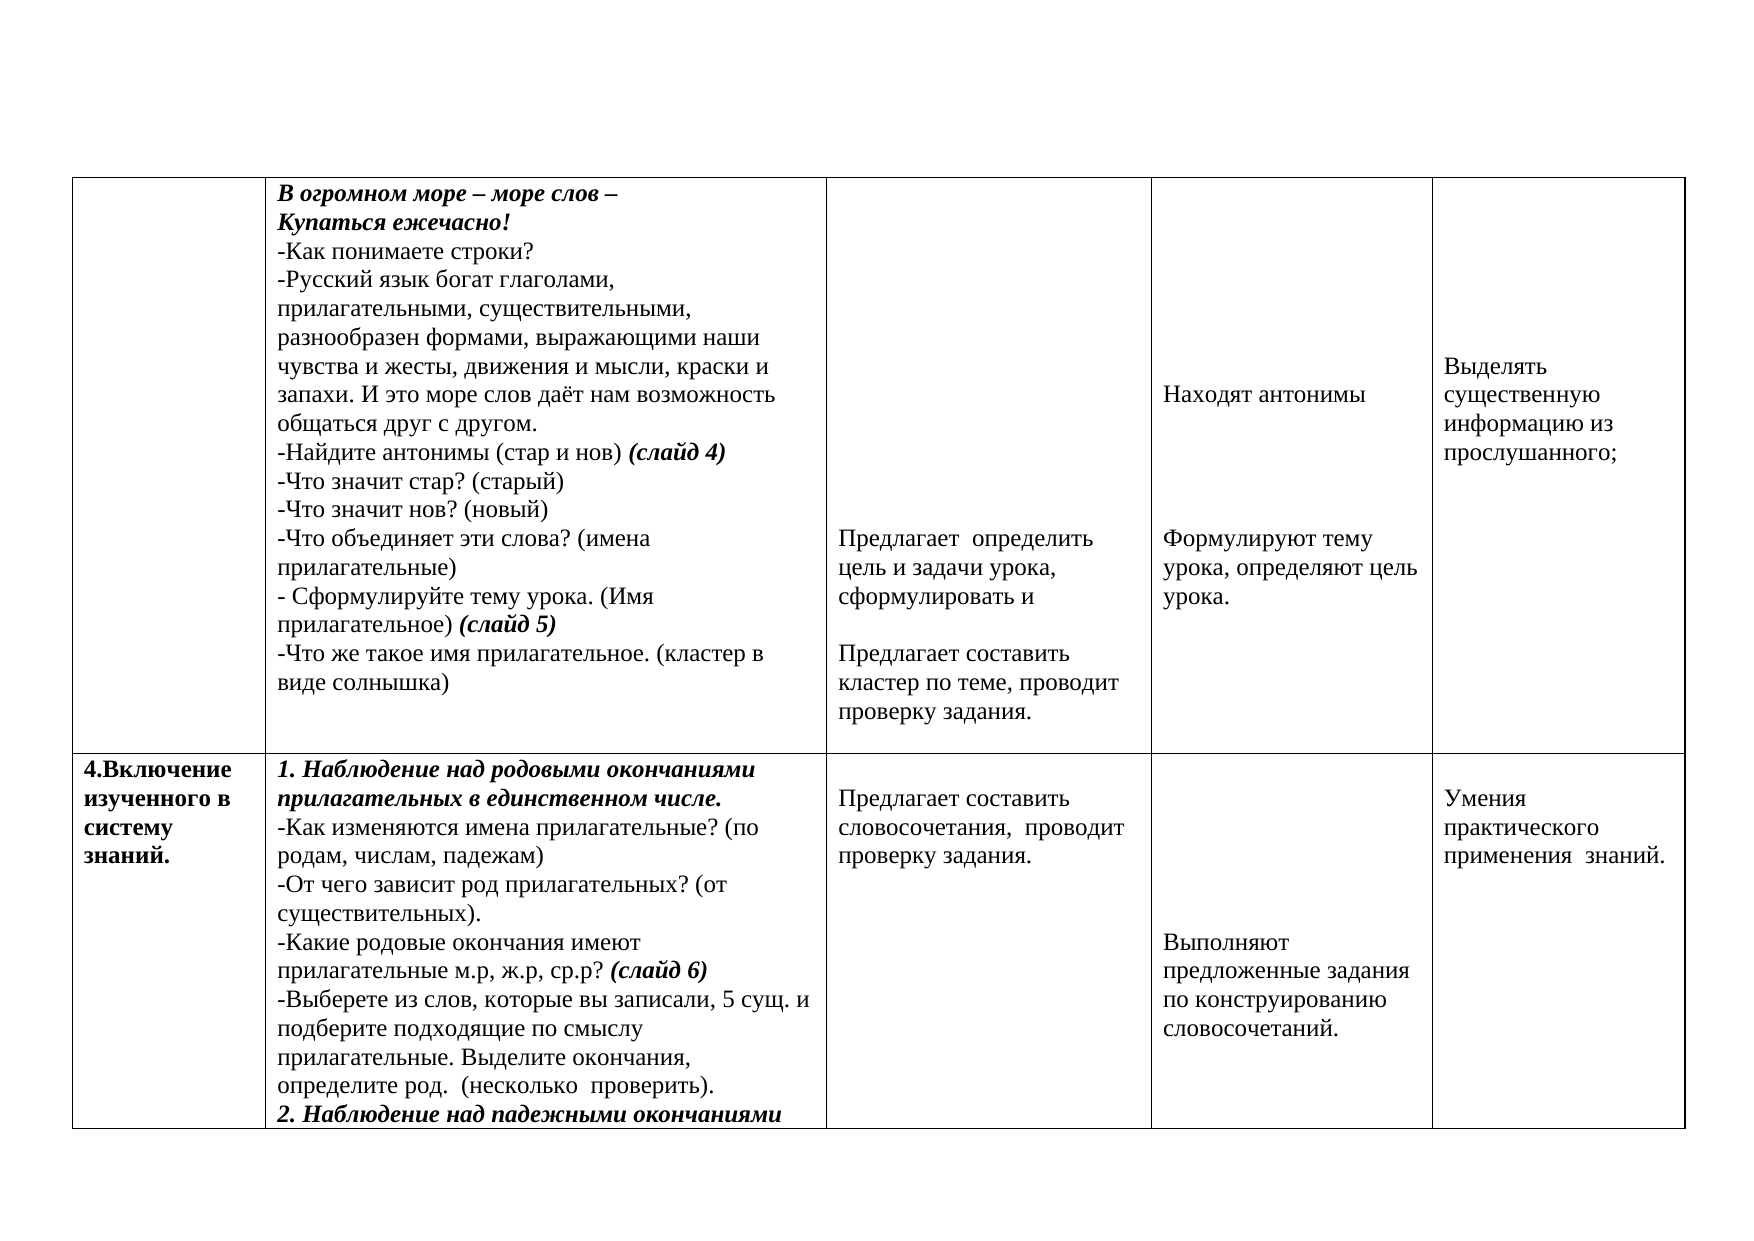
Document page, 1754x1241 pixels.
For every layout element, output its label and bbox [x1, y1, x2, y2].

table_cell [266, 754, 826, 1128]
table_cell [266, 178, 826, 753]
table_cell [1433, 754, 1684, 1128]
table_cell [827, 178, 1151, 753]
table_cell [73, 178, 265, 753]
table_cell [827, 754, 1151, 1128]
table_cell [1152, 754, 1432, 1128]
table_cell [73, 754, 265, 1128]
table_cell [1152, 178, 1432, 753]
table_cell [1433, 178, 1684, 753]
